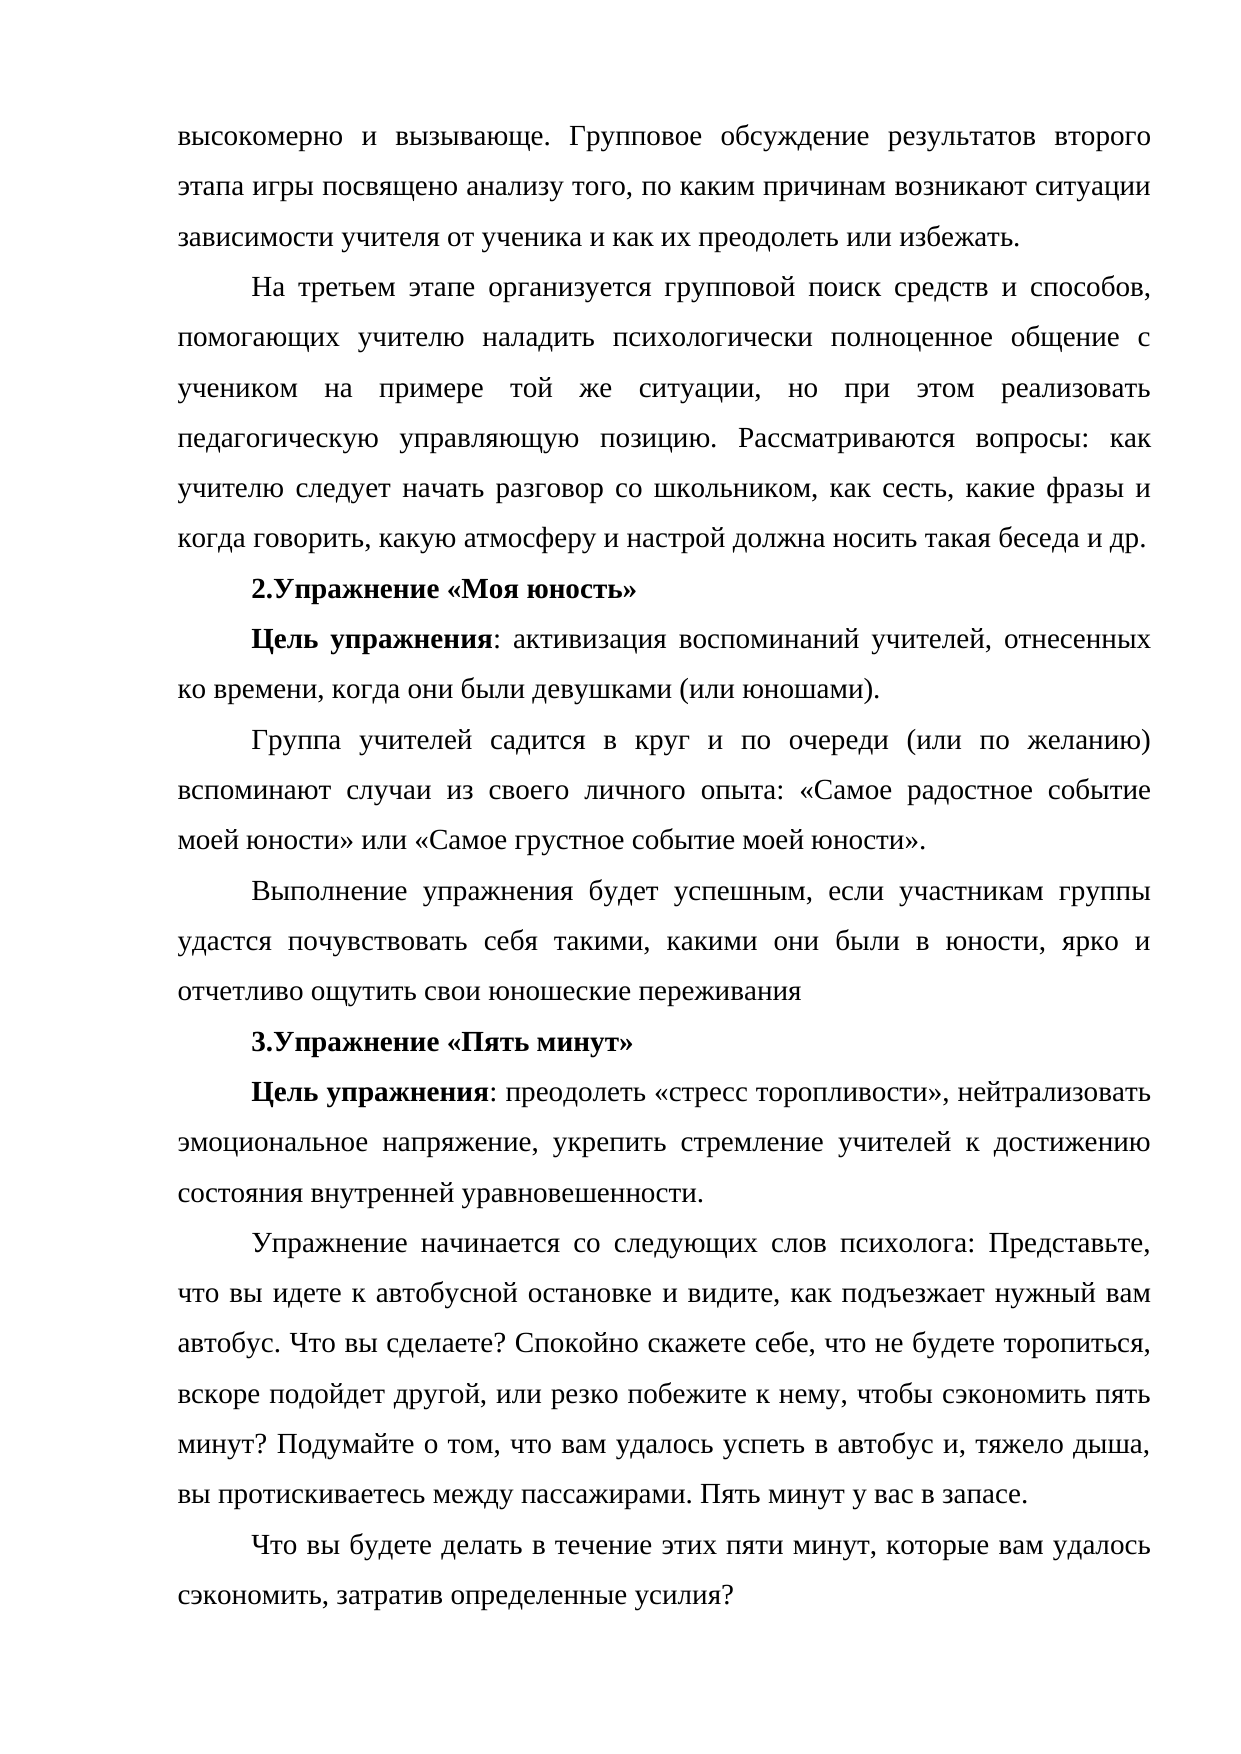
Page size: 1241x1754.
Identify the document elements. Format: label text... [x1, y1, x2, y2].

text Что вы будете делать в течение этих пяти минут, которые вам удалось сэкономить, затратив определенные усилия? [177, 1527, 1152, 1611]
text Цель упражнения: активизация воспоминаний учителей, отнесенных ко времени, когда они были девушками (или юношами). [177, 621, 1152, 705]
text На третьем этапе организуется групповой поиск средств и способов, помогающих учителю наладить психологически полноценное общение с учеником на примере той же ситуации, но при этом реализовать педагогическую управляющую позицию. Рассматриваются вопросы: как учителю следует начать разговор со школьником, как сесть, какие фразы и когда говорить, какую атмосферу и настрой должна носить такая беседа и др. [177, 269, 1152, 554]
text Упражнение начинается со следующих слов психолога: Представьте, что вы идете к автобусной остановке и видите, как подъезжает нужный вам автобус. Что вы сделаете? Спокойно скажете себе, что не будете торопиться, вскоре подойдет другой, или резко побежите к нему, чтобы сэкономить пять минут? Подумайте о том, что вам удалось успеть в автобус и, тяжело дыша, вы протискиваетесь между пассажирами. Пять минут у вас в запасе. [177, 1225, 1152, 1510]
text 2.Упражнение «Моя юность» [177, 571, 1152, 604]
text Выполнение упражнения будет успешным, если участникам группы удастся почувствовать себя такими, какими они были в юности, ярко и отчетливо ощутить свои юношеские переживания [177, 873, 1152, 1007]
text Цель упражнения: преодолеть «стресс торопливости», нейтрализовать эмоциональное напряжение, укрепить стремление учителей к достижению состояния внутренней уравновешенности. [177, 1074, 1152, 1208]
text Группа учителей садится в круг и по очереди (или по желанию) вспоминают случаи из своего личного опыта: «Самое радостное событие моей юности» или «Самое грустное событие моей юности». [177, 722, 1152, 856]
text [177, 118, 1152, 252]
text 3.Упражнение «Пять минут» [177, 1024, 1152, 1057]
